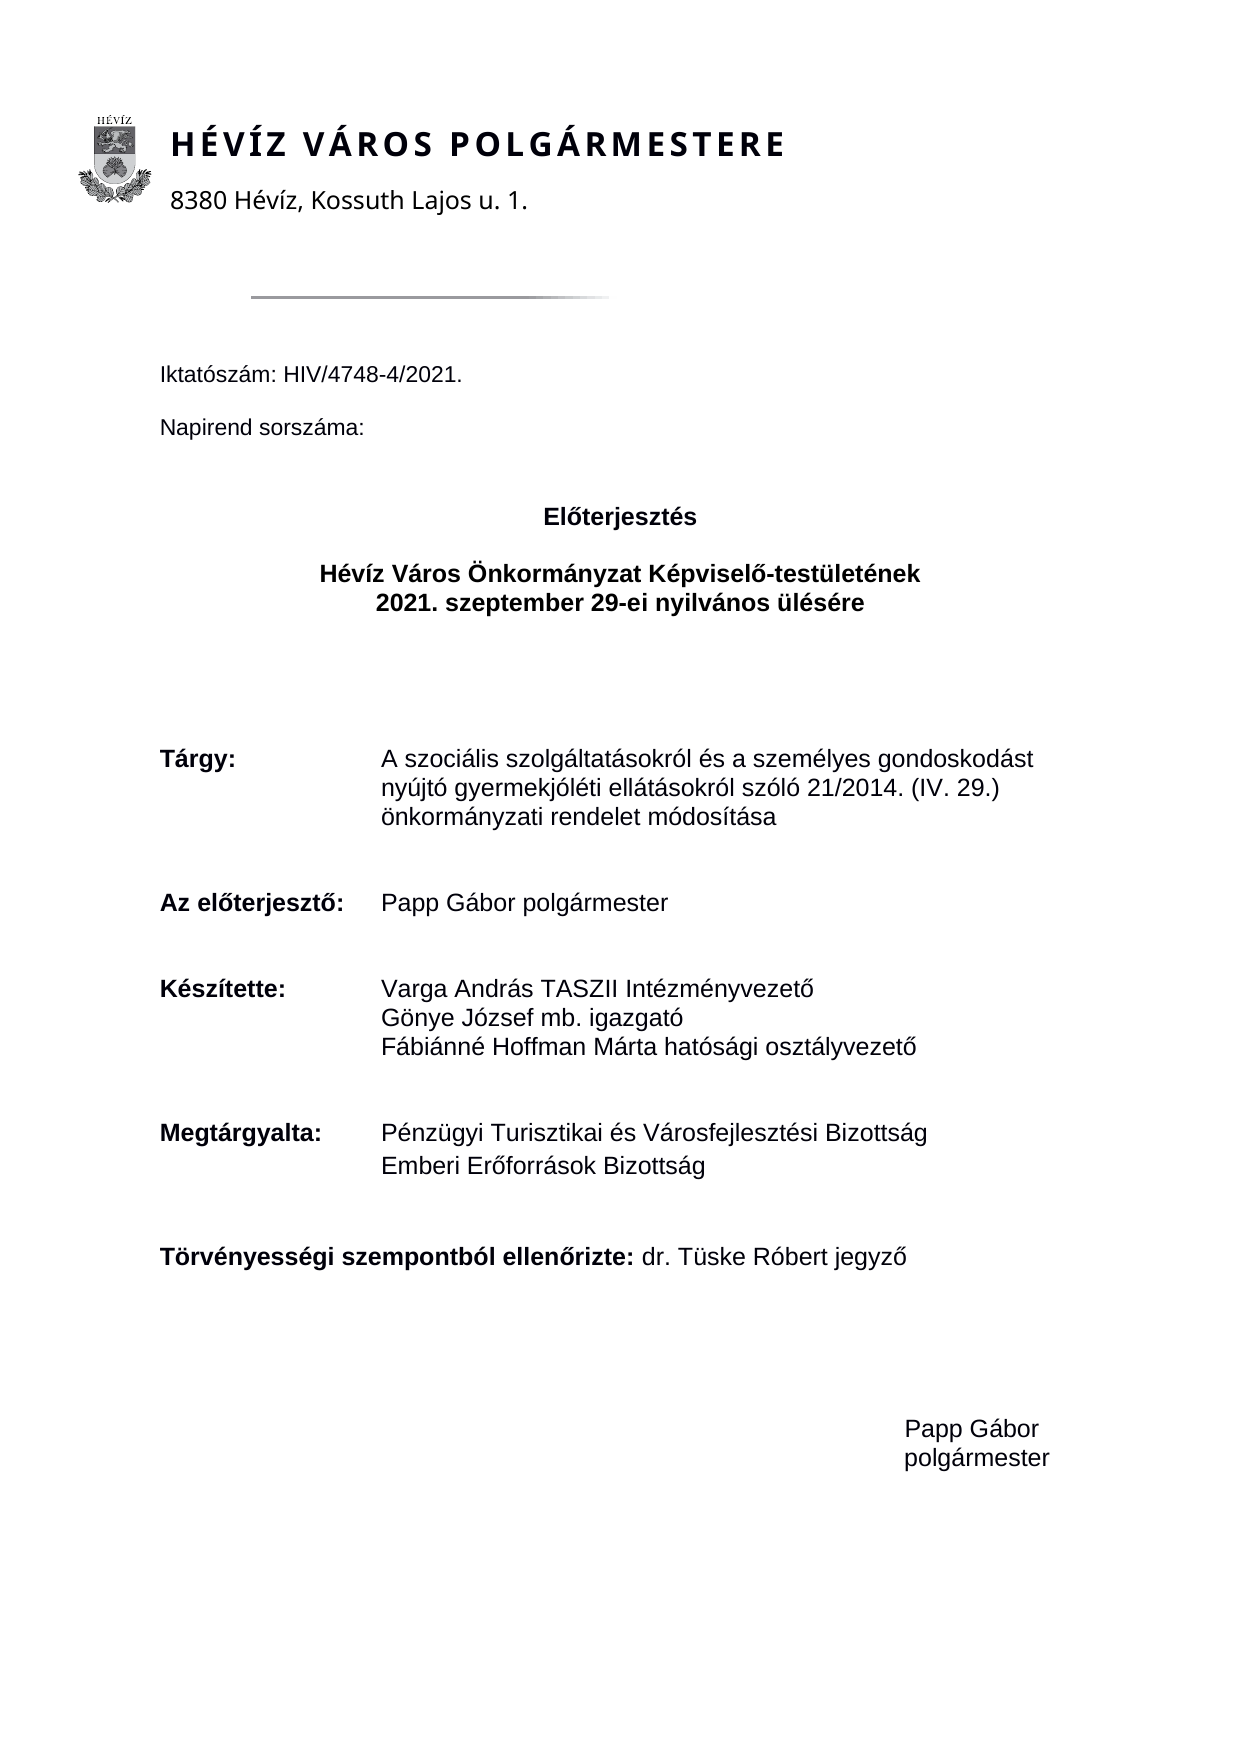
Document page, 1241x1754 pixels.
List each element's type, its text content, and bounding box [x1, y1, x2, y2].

text 8380 Hévíz, Kossuth Lajos u. 1. [159, 183, 1081, 217]
text Készítette: Varga András TASZII Intézményvezető [159, 974, 1081, 1003]
text Papp Gábor [159, 1414, 1081, 1443]
text Hévíz Város Önkormányzat Képviselő-testületének [159, 559, 1081, 588]
text Emberi Erőforrások Bizottság [159, 1151, 1081, 1180]
text Napirend sorszáma: [159, 413, 1081, 440]
text Megtárgyalta: Pénzügyi Turisztikai és Városfejlesztési Bizottság [159, 1118, 1081, 1147]
text Tárgy: A szociális szolgáltatásokról és a személyes gondoskodást nyújtó gyermekjóléti ellátásokról szóló 21/2014. (IV. 29.) önkormányzati rendelet módosítása [159, 744, 1081, 831]
text polgármester [159, 1443, 1081, 1472]
text Gönye József mb. igazgató [159, 1003, 1081, 1032]
text 2021. szeptember 29-ei nyilvános ülésére [159, 588, 1081, 617]
text Előterjesztés [159, 502, 1081, 530]
text HÉVÍZ VÁROS POLGÁRMESTERE [159, 121, 1081, 166]
text Az előterjesztő: Papp Gábor polgármester [159, 888, 1081, 917]
text Iktatószám: HIV/4748-4/2021. [159, 361, 1081, 387]
text Törvényességi szempontból ellenőrizte: dr. Tüske Róbert jegyző [159, 1242, 1081, 1270]
text Fábiánné Hoffman Márta hatósági osztályvezető [381, 1032, 1081, 1061]
